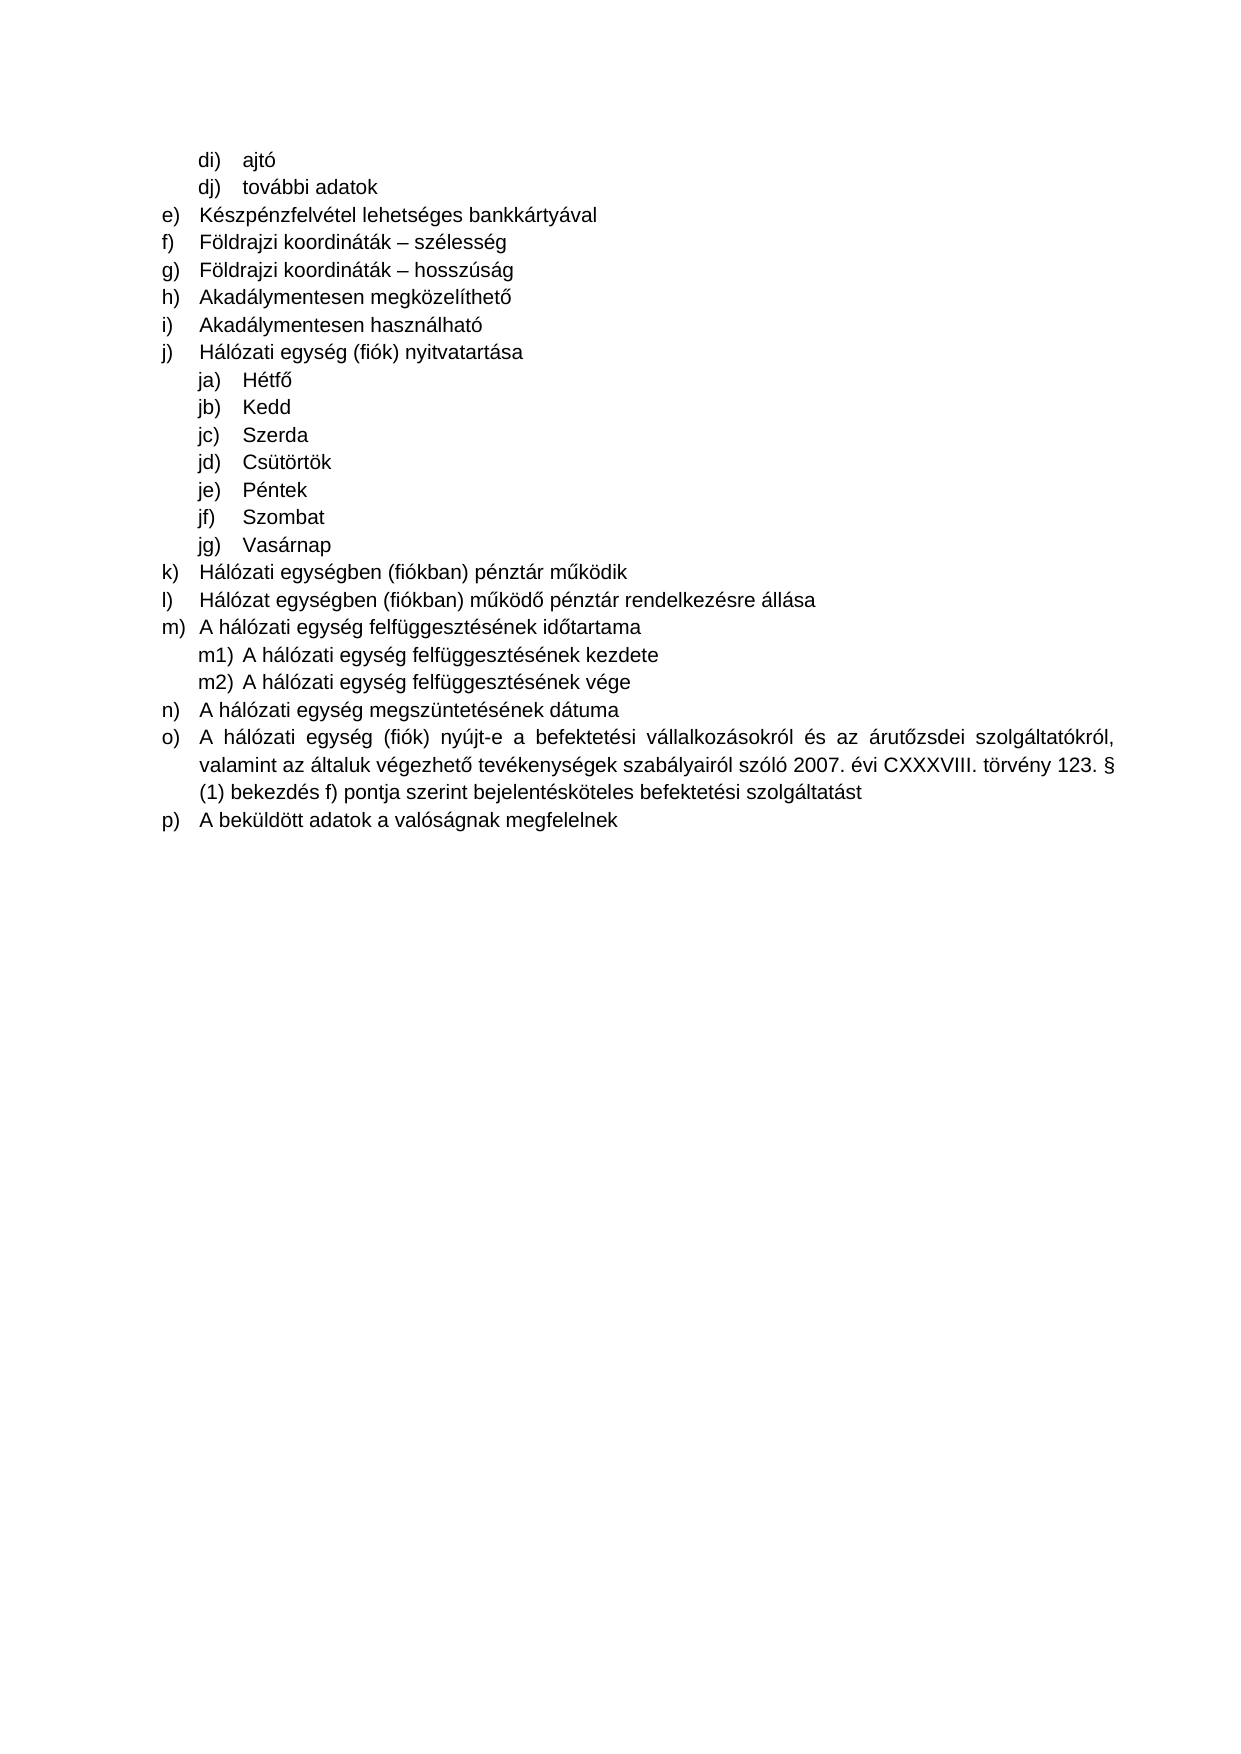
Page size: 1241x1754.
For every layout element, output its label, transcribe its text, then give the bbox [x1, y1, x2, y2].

list A hálózati egység felfüggesztésének időtartama [162, 615, 1116, 639]
text m1) A hálózati egység felfüggesztésének kezdete [198, 643, 1116, 667]
list A hálózati egység megszüntetésének dátuma [162, 698, 1116, 722]
list Hálózati egységben (fiókban) pénztár működik [162, 560, 1116, 584]
text di) ajtó [198, 148, 1116, 172]
text je) Péntek [198, 478, 1116, 502]
list Földrajzi koordináták – szélesség [162, 230, 1116, 254]
list Akadálymentesen megközelíthető [162, 285, 1116, 309]
text jd) Csütörtök [198, 450, 1116, 474]
text jc) Szerda [198, 423, 1116, 447]
text dj) további adatok [198, 175, 1116, 199]
list A beküldött adatok a valóságnak megfelelnek [162, 808, 1116, 832]
list A hálózati egység (fiók) nyújt-e a befektetési vállalkozásokról és az árutőzsdei szolgáltatókról, valamint az általuk végezhető tevékenységek szabályairól szóló 2007. évi CXXXVIII. törvény 123. § (1) bekezdés f) pontja szerint bejelentésköteles befektetési szolgáltatást [162, 725, 1116, 804]
list Készpénzfelvétel lehetséges bankkártyával [162, 203, 1116, 227]
text jg) Vasárnap [198, 533, 1116, 557]
text ja) Hétfő [198, 368, 1116, 392]
list Hálózati egység (fiók) nyitvatartása [162, 340, 1116, 364]
text m2) A hálózati egység felfüggesztésének vége [198, 670, 1116, 694]
list Akadálymentesen használható [162, 313, 1116, 337]
text jf) Szombat [198, 505, 1116, 529]
list Hálózat egységben (fiókban) működő pénztár rendelkezésre állása [162, 588, 1116, 612]
list Földrajzi koordináták – hosszúság [162, 258, 1116, 282]
text jb) Kedd [198, 395, 1116, 419]
